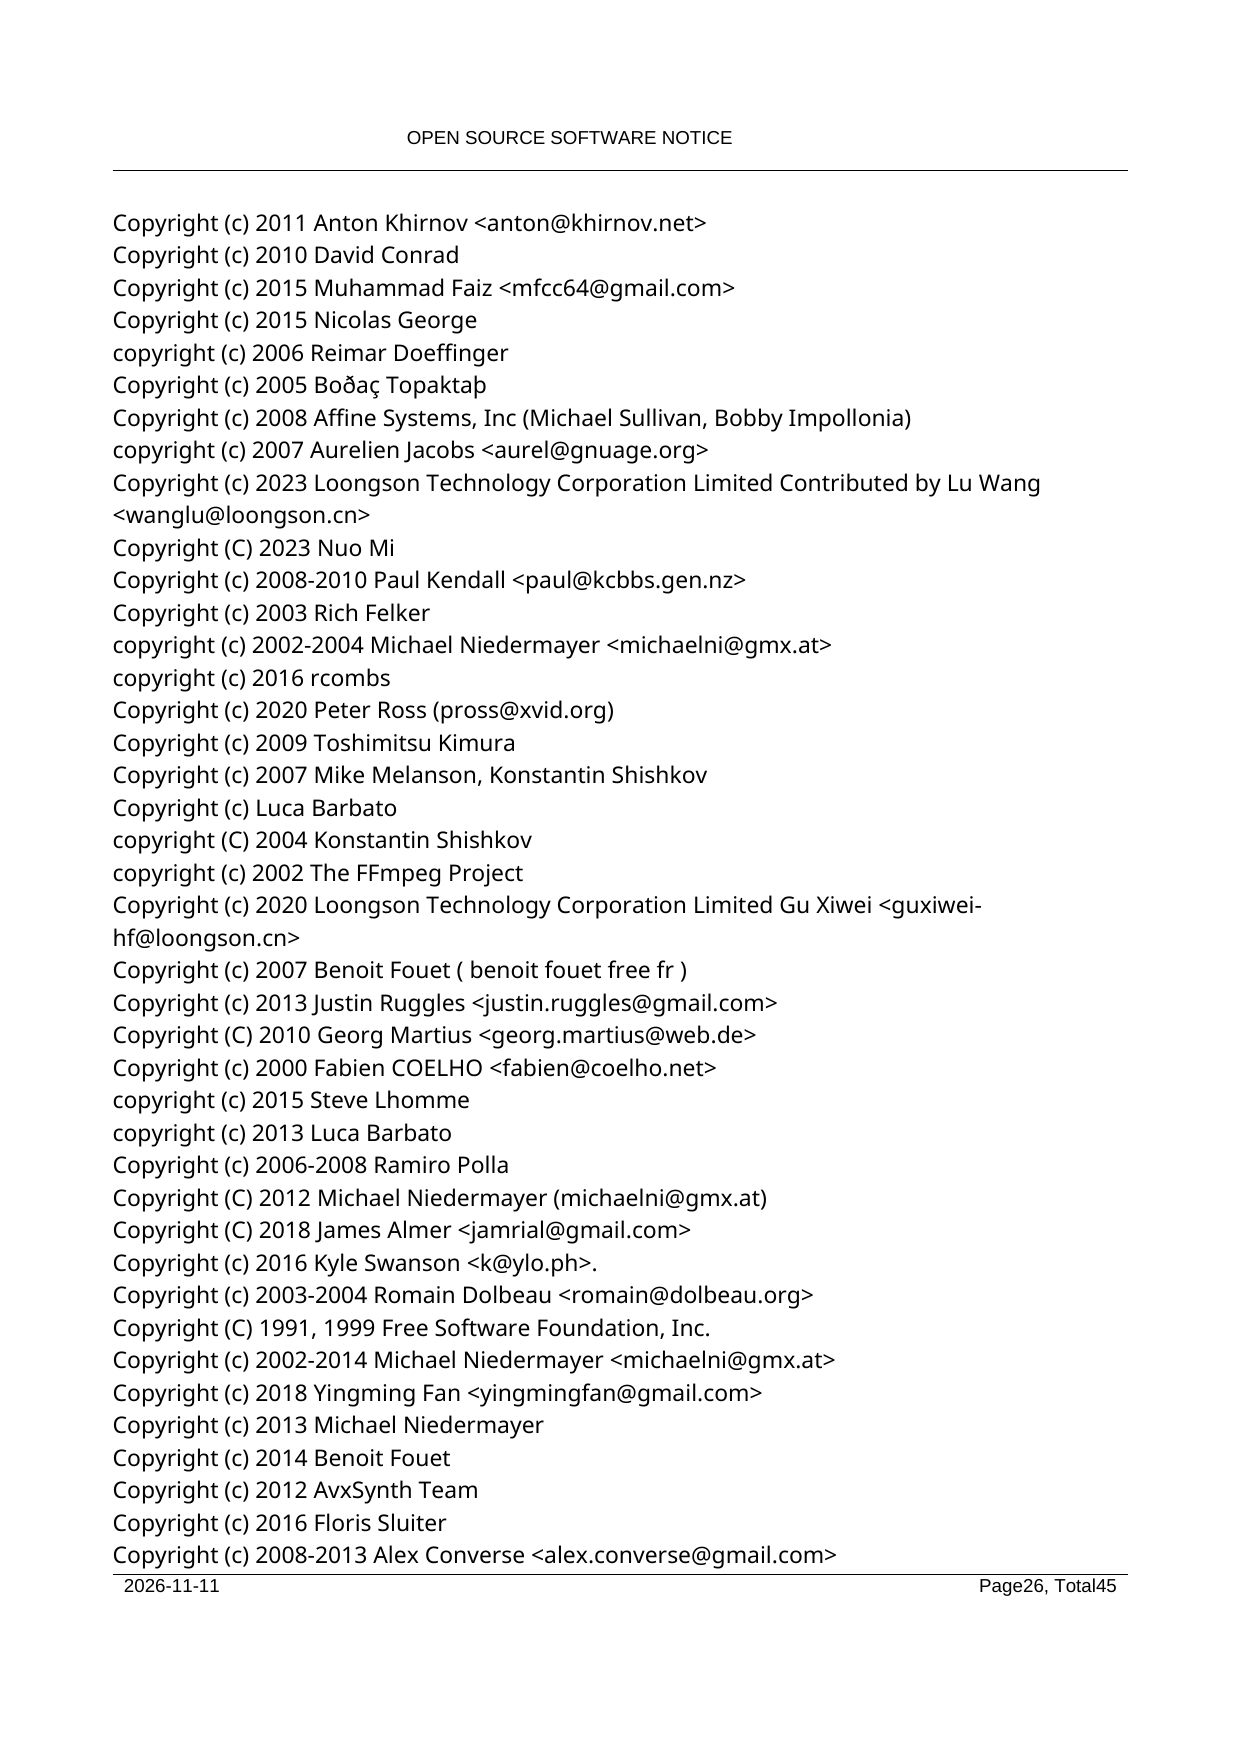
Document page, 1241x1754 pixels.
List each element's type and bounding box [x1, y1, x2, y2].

text [112, 206, 1128, 1571]
